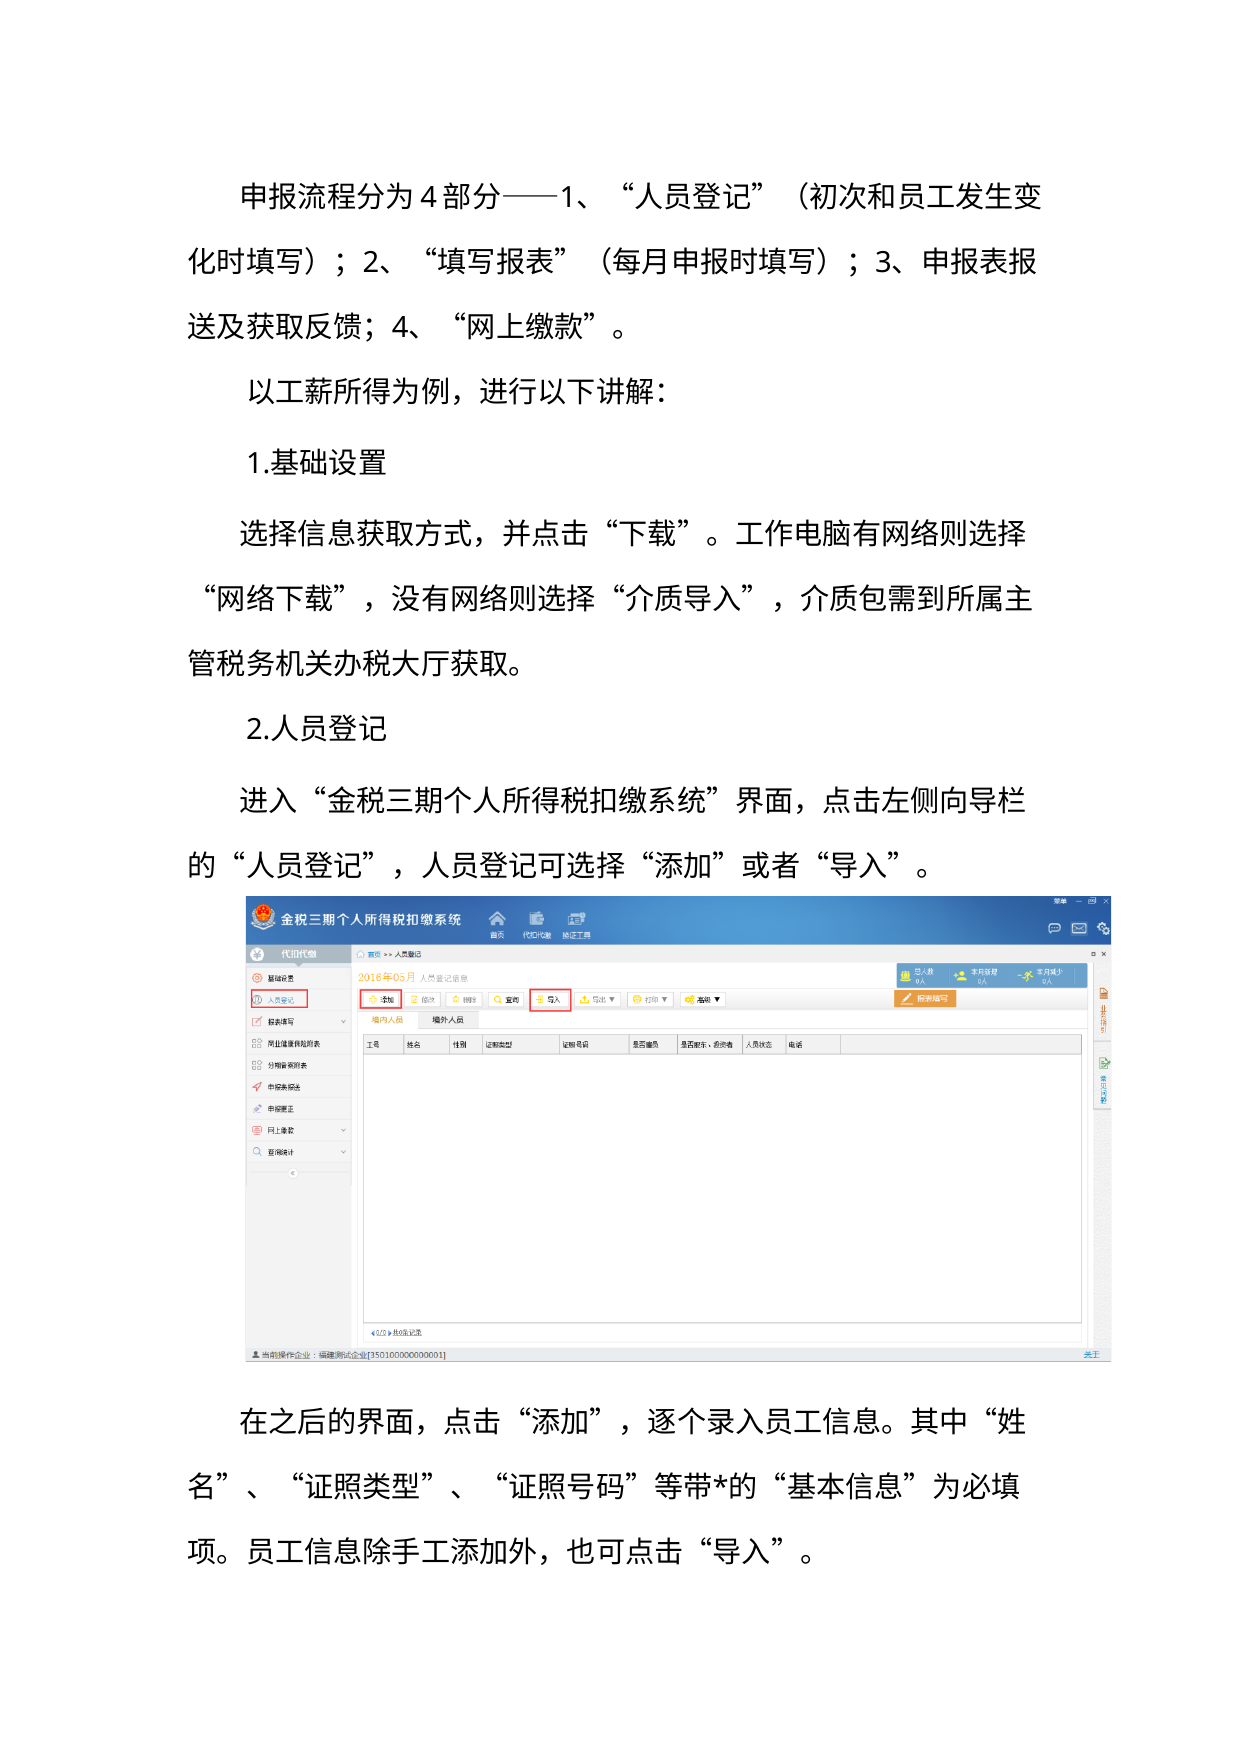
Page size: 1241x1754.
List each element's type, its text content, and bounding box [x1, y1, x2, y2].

text 2.人员登记 [187, 694, 1053, 759]
text 申报流程分为4部分——1、“人员登记”（初次和员工发生变化时填写）；2、“填写报表”（每月申报时填写）；3、申报表报送及获取反馈；4、“网上缴款”。 [187, 162, 1053, 357]
text 进入“金税三期个人所得税扣缴系统”界面，点击左侧向导栏的“人员登记”，人员登记可选择“添加”或者“导入”。 [187, 766, 1053, 896]
text 1.基础设置 [187, 428, 1053, 493]
picture [245, 896, 1112, 1362]
text 选择信息获取方式，并点击“下载”。工作电脑有网络则选择“网络下载”，没有网络则选择“介质导入”，介质包需到所属主管税务机关办税大厅获取。 [187, 499, 1053, 694]
text 在之后的界面，点击“添加”，逐个录入员工信息。其中“姓名”、“证照类型”、“证照号码”等带*的“基本信息”为必填项。员工信息除手工添加外，也可点击“导入”。 [187, 1387, 1053, 1582]
text 以工薪所得为例，进行以下讲解： [187, 357, 1053, 422]
